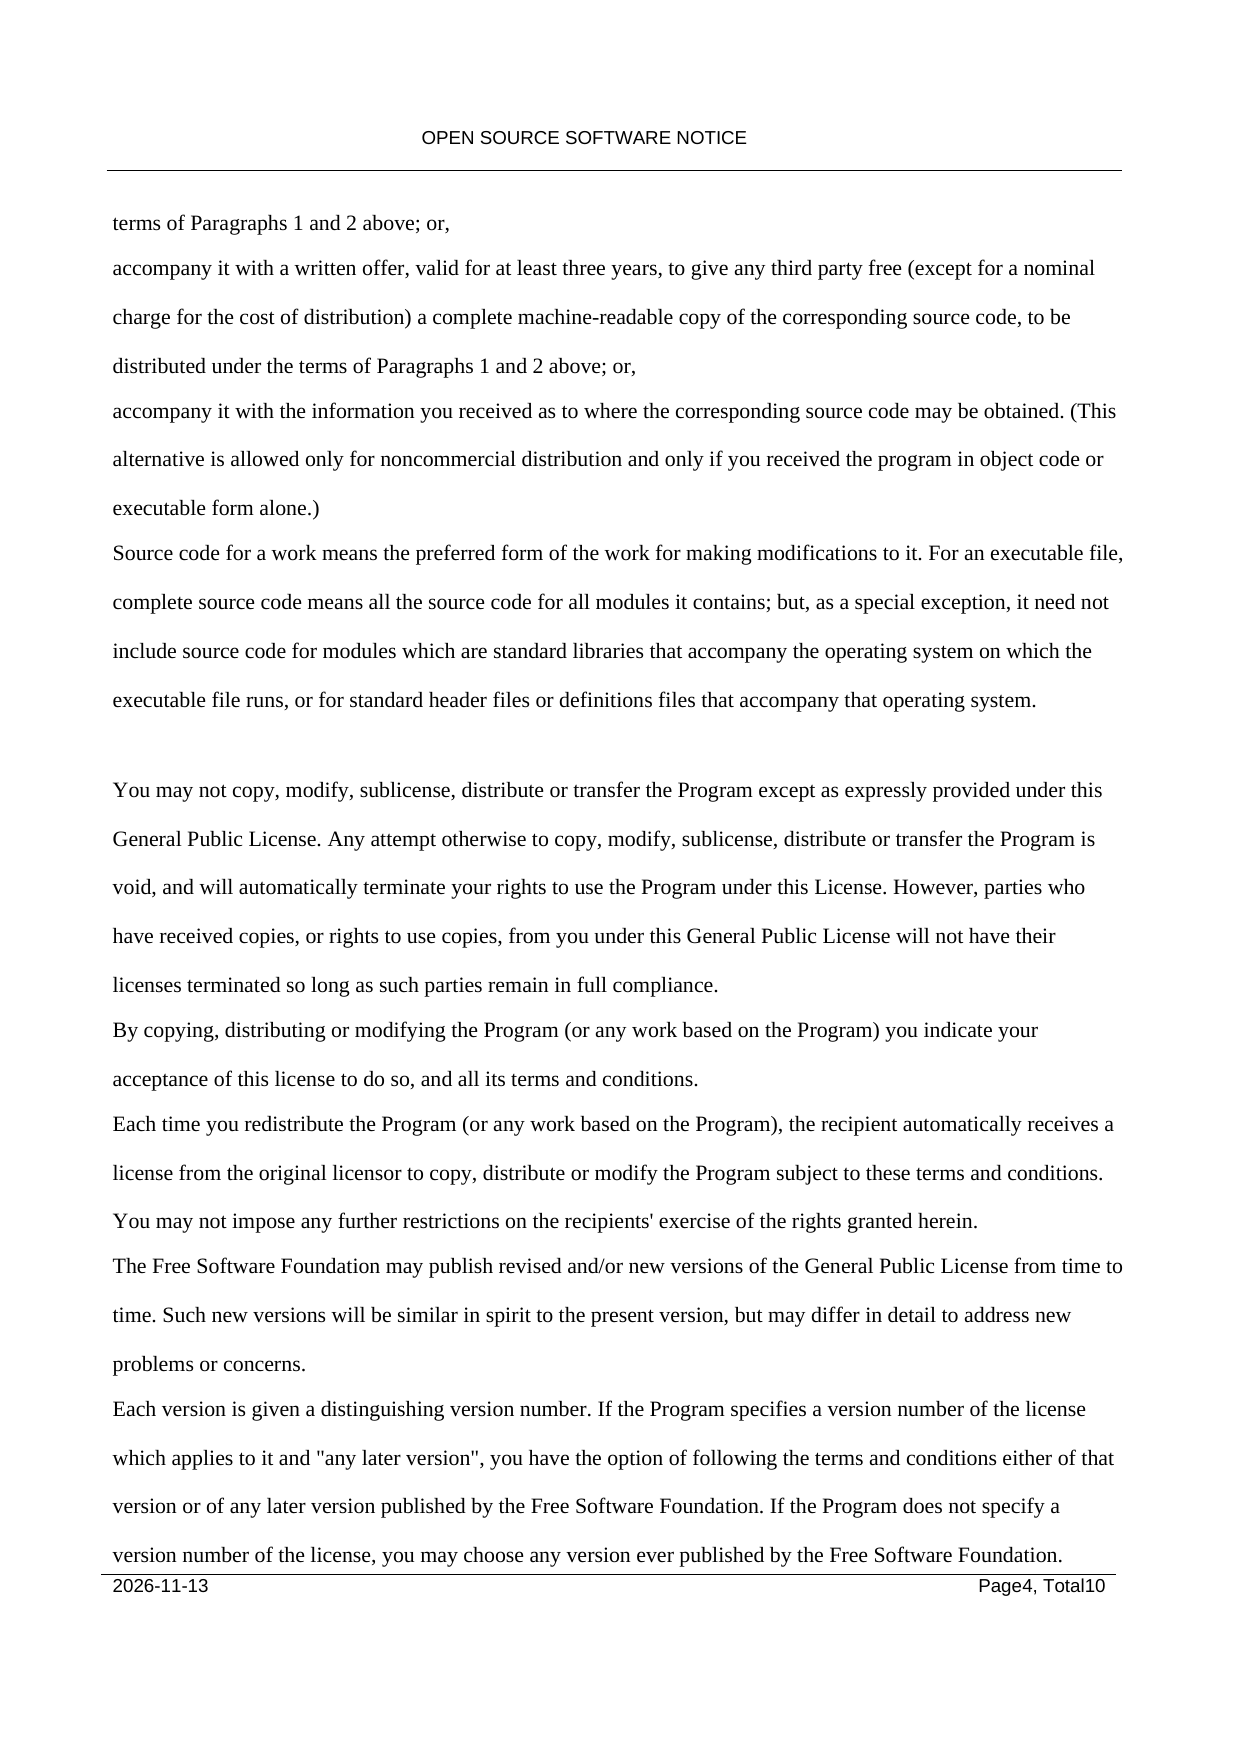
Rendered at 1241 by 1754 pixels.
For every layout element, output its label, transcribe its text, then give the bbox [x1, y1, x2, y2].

text accompany it with a written offer, valid for at least three years, to give any third party free (except for a nominal charge for the cost of distribution) a complete machine-readable copy of the corresponding source code, to be distributed under the terms of Paragraphs 1 and 2 above; or, [112, 251, 1128, 381]
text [112, 206, 1128, 239]
text Each time you redistribute the Program (or any work based on the Program), the recipient automatically receives a license from the original licensor to copy, distribute or modify the Program subject to these terms and conditions. You may not impose any further restrictions on the recipients' exercise of the rights granted herein. [112, 1107, 1128, 1237]
text By copying, distributing or modifying the Program (or any work based on the Program) you indicate your acceptance of this license to do so, and all its terms and conditions. [112, 1013, 1128, 1094]
text Each version is given a distinguishing version number. If the Program specifies a version number of the license which applies to it and "any later version", you have the option of following the terms and conditions either of that version or of any later version published by the Free Software Foundation. If the Program does not specify a version number of the license, you may choose any version ever published by the Free Software Foundation. [112, 1392, 1128, 1571]
text The Free Software Foundation may publish revised and/or new versions of the General Public License from time to time. Such new versions will be similar in spirit to the present version, but may differ in detail to address new problems or concerns. [112, 1250, 1128, 1380]
text You may not copy, modify, sublicense, distribute or transfer the Program except as expressly provided under this General Public License. Any attempt otherwise to copy, modify, sublicense, distribute or transfer the Program is void, and will automatically terminate your rights to use the Program under this License. However, parties who have received copies, or rights to use copies, from you under this General Public License will not have their licenses terminated so long as such parties remain in full compliance. [112, 773, 1128, 1001]
text Source code for a work means the preferred form of the work for making modifications to it. For an executable file, complete source code means all the source code for all modules it contains; but, as a special exception, it need not include source code for modules which are standard libraries that accompany the operating system on which the executable file runs, or for standard header files or definitions files that accompany that operating system. [112, 537, 1128, 715]
text accompany it with the information you received as to where the corresponding source code may be obtained. (This alternative is allowed only for noncommercial distribution and only if you received the program in object code or executable form alone.) [112, 394, 1128, 524]
